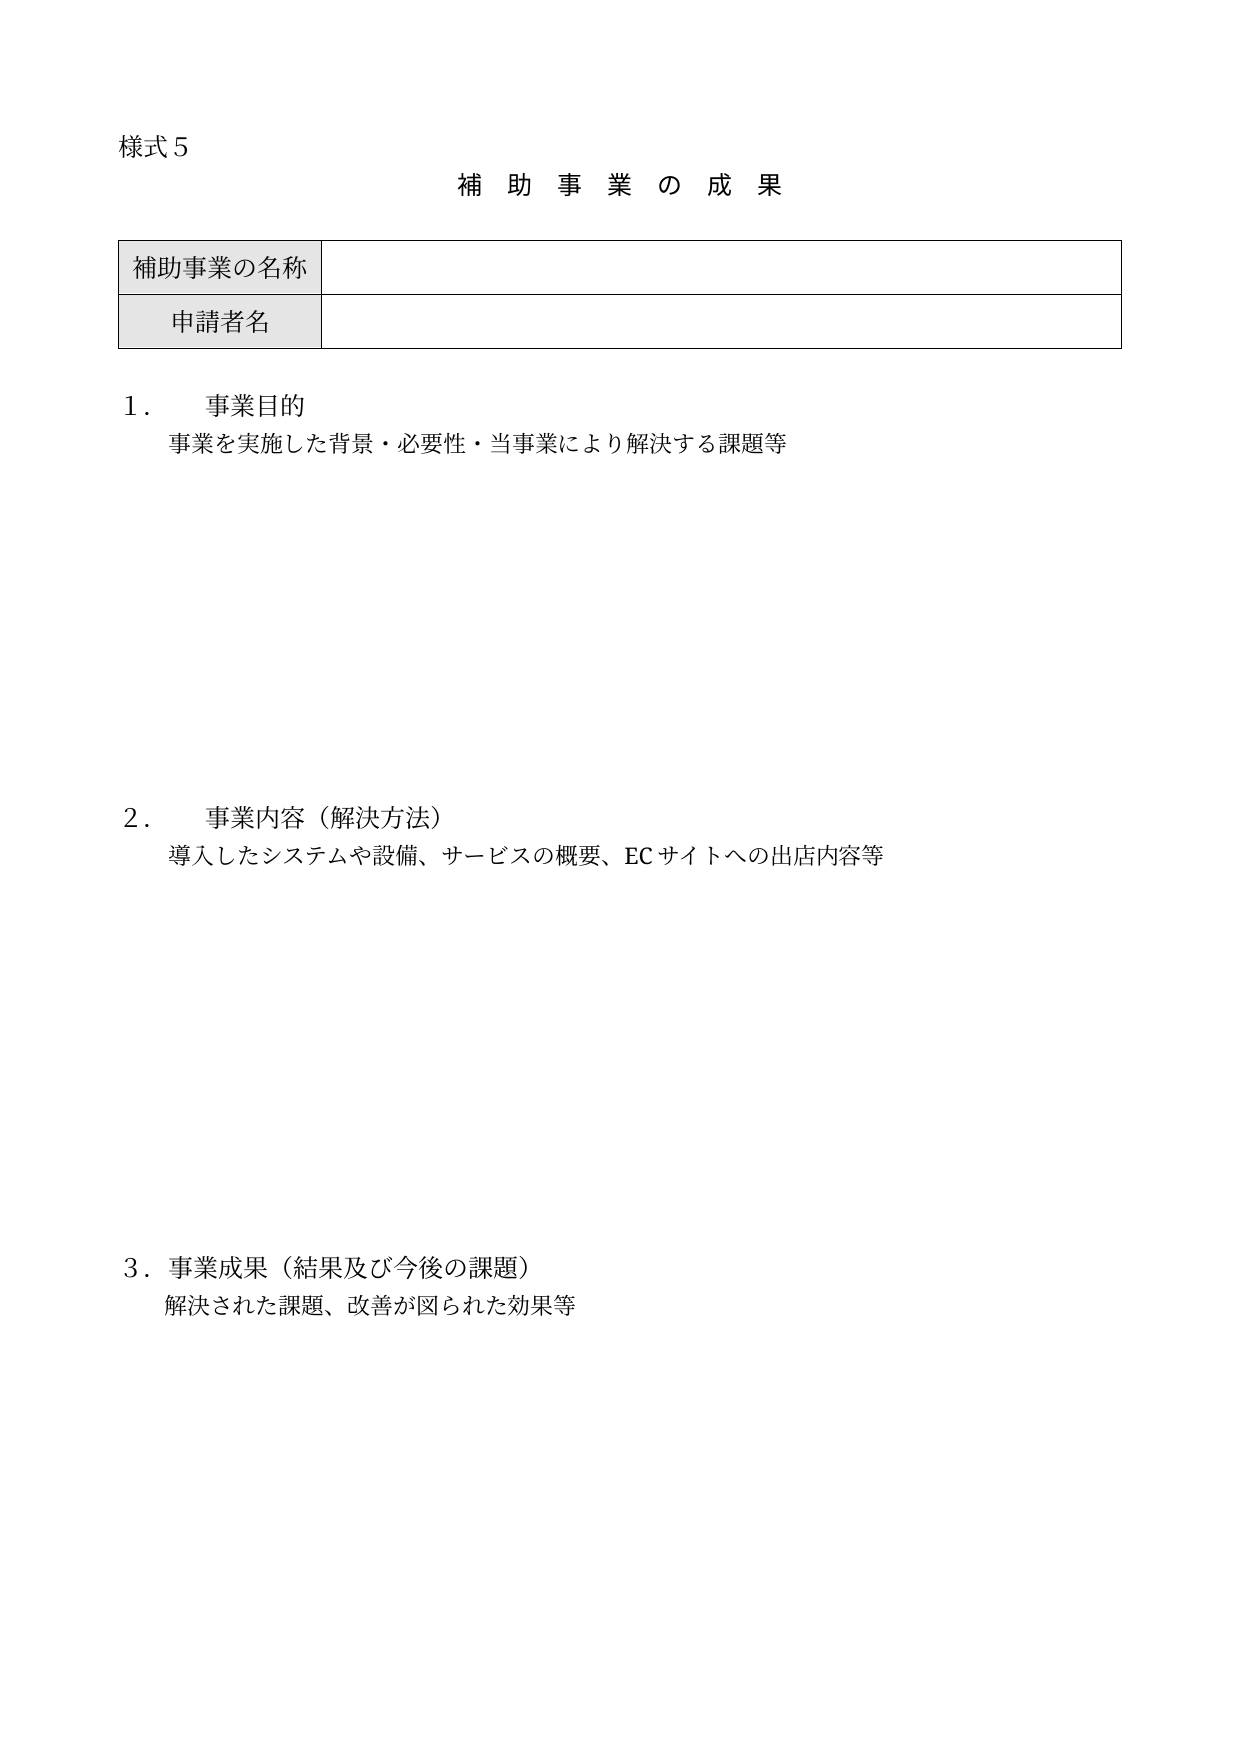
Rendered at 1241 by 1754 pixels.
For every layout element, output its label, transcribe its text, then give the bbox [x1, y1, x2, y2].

text 解決された課題、改善が図られた効果等 [118, 1286, 1122, 1323]
table_cell 申請者名 [119, 295, 321, 347]
table_header [322, 241, 1121, 293]
text 導入したシステムや設備、サービスの概要、ECサイトへの出店内容等 [168, 836, 1122, 873]
table_header 補助事業の名称 [119, 241, 321, 293]
table_cell [322, 295, 1121, 347]
list 事業内容（解決方法） [118, 798, 1122, 836]
text 補 助 事 業 の 成 果 [118, 164, 1122, 202]
text 事業を実施した背景・必要性・当事業により解決する課題等 [118, 423, 1122, 461]
text ３．事業成果（結果及び今後の課題） [118, 1248, 1122, 1286]
text 様式５ [118, 127, 1122, 164]
list 事業目的 [118, 386, 1122, 423]
